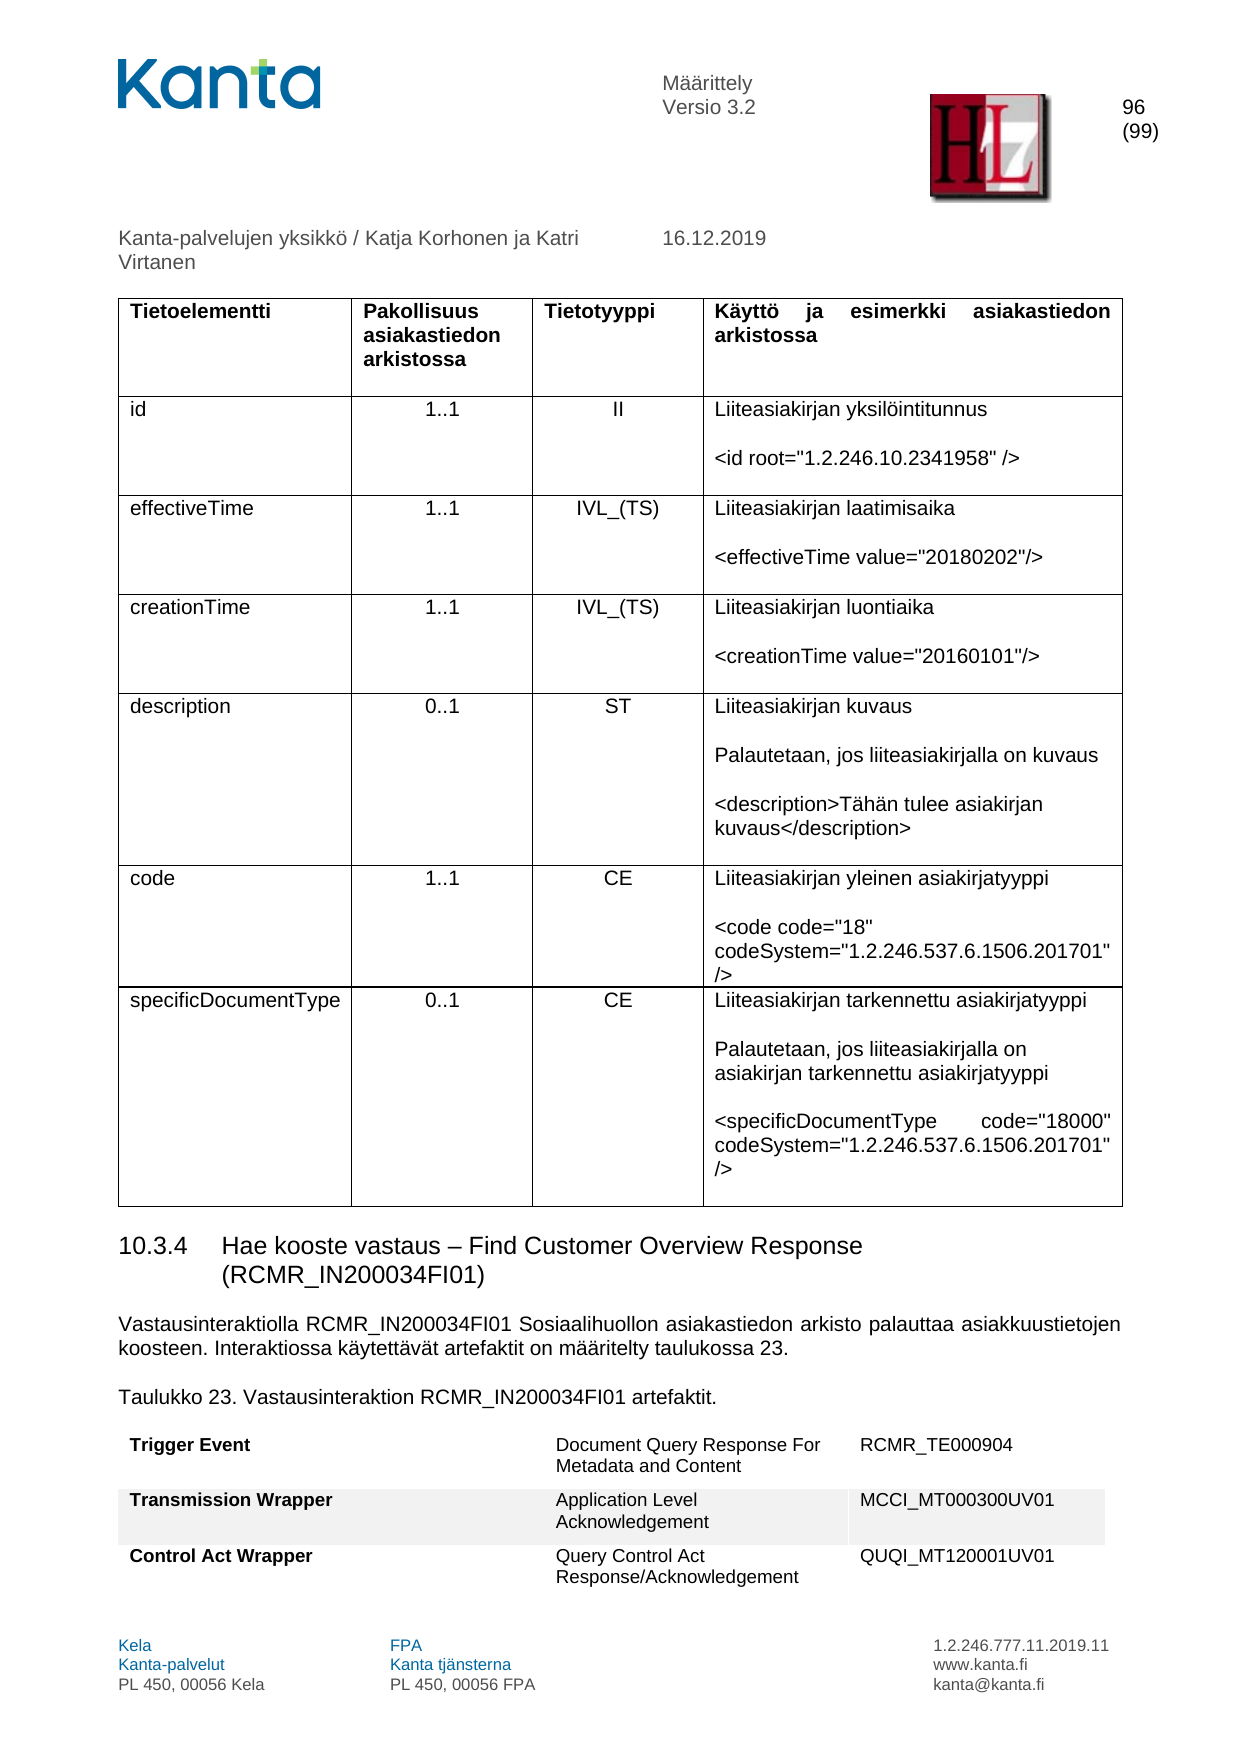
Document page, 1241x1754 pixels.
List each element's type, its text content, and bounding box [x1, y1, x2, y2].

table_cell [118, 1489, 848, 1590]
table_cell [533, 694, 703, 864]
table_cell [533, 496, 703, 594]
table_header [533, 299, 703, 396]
subtitle Hae kooste vastaus – Find Customer Overview Response (RCMR_IN200034FI01) [118, 1231, 1122, 1289]
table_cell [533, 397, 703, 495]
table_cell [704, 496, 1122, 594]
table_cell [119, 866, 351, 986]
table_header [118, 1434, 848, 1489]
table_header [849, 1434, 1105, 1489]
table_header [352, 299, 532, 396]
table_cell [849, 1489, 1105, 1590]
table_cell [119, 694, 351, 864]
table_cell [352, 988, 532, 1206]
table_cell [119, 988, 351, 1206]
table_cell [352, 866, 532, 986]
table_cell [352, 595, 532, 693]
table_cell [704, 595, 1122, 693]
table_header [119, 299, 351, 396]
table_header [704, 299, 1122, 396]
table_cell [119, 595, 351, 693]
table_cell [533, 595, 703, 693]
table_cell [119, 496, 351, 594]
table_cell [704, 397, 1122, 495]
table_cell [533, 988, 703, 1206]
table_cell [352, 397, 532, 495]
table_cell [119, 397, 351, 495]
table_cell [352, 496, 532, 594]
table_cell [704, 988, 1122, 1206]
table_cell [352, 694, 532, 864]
text Vastausinteraktiolla RCMR_IN200034FI01 Sosiaalihuollon asiakastiedon arkisto palauttaa asiakkuustietojen koosteen. Interaktiossa käytettävät artefaktit on määritelty taulukossa 23. [118, 1312, 1122, 1359]
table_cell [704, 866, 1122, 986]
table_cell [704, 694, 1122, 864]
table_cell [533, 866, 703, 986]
picture [930, 94, 1053, 203]
text Taulukko 23. Vastausinteraktion RCMR_IN200034FI01 artefaktit. [118, 1384, 1122, 1408]
picture [118, 59, 321, 109]
